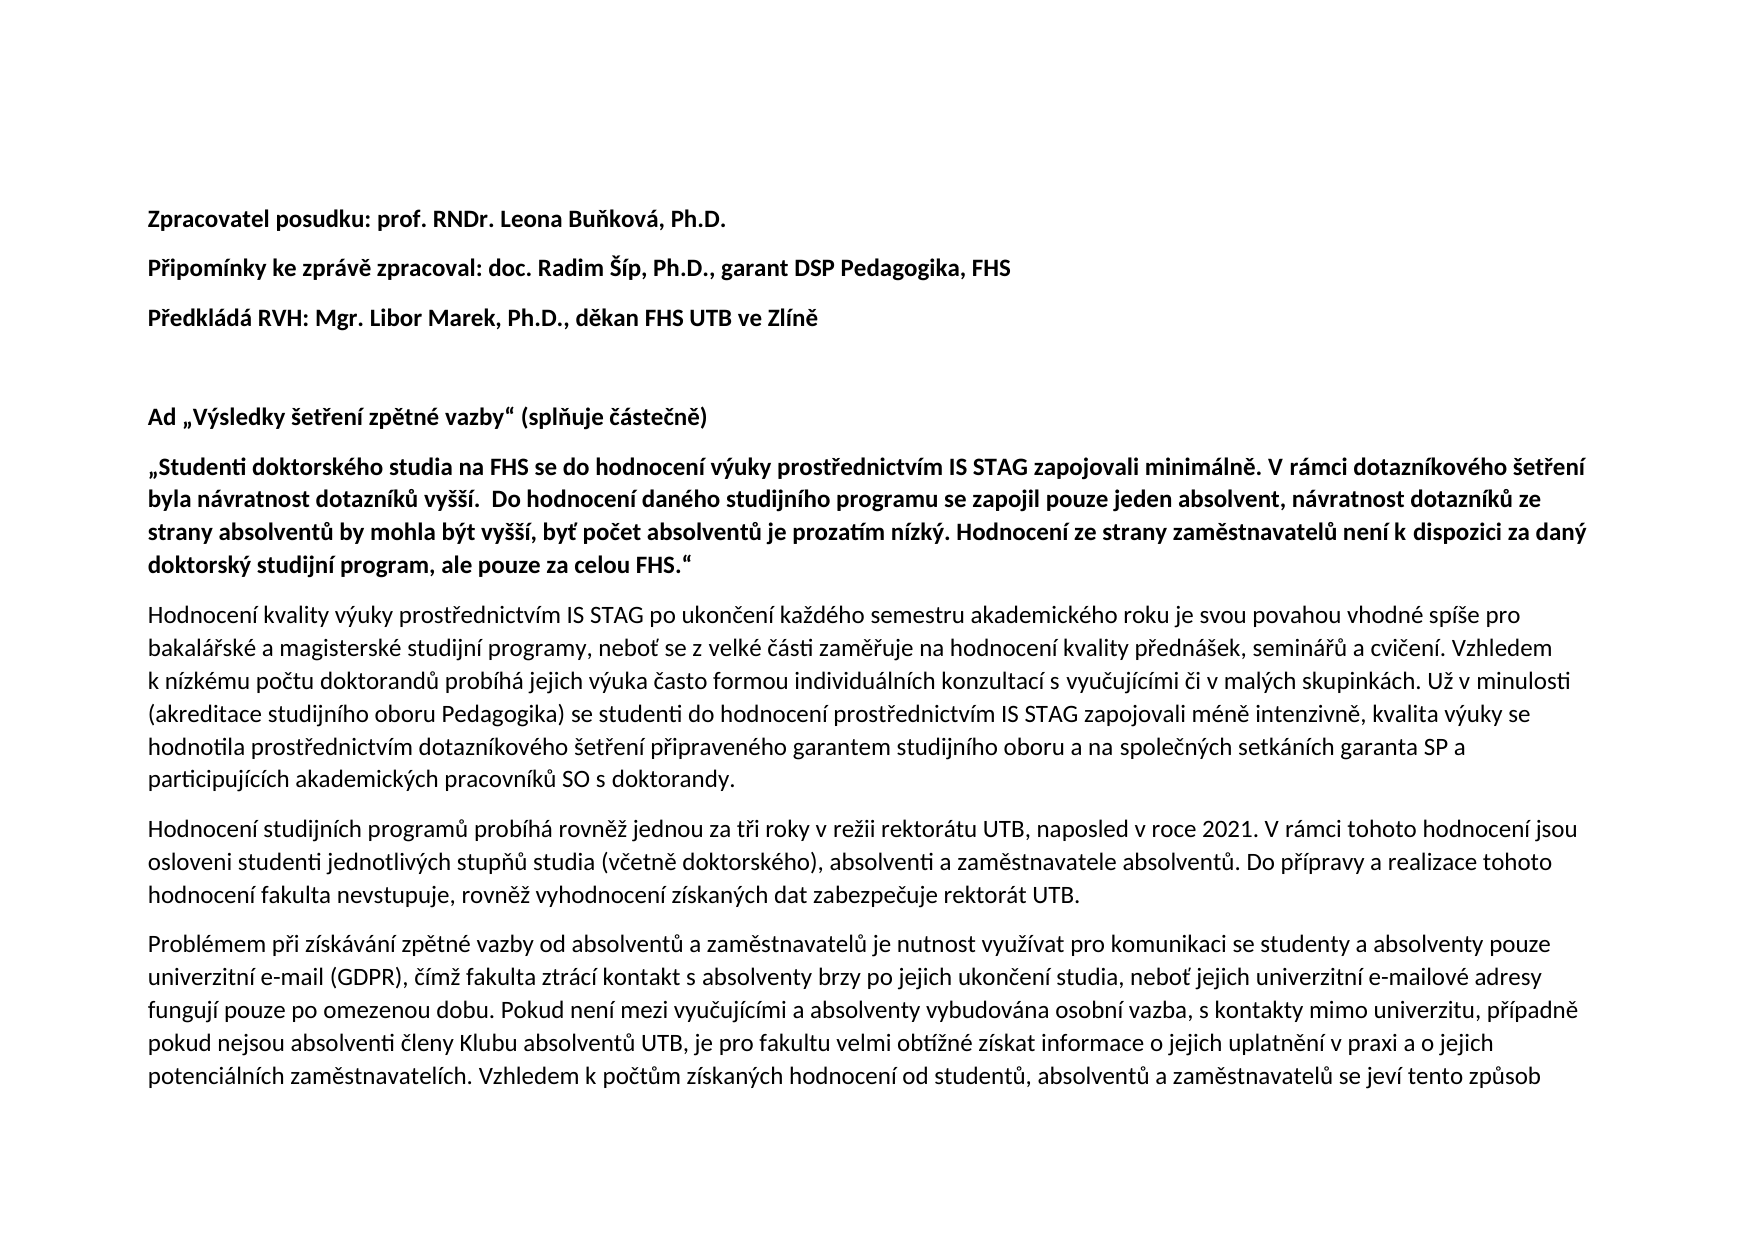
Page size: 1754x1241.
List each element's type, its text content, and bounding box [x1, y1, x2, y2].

text Zpracovatel posudku: prof. RNDr. Leona Buňková, Ph.D. [148, 203, 1606, 233]
text Předkládá RVH: Mgr. Libor Marek, Ph.D., děkan FHS UTB ve Zlíně [148, 302, 1606, 332]
text Připomínky ke zprávě zpracoval: doc. Radim Šíp, Ph.D., garant DSP Pedagogika, FHS [148, 252, 1606, 283]
text Hodnocení studijních programů probíhá rovněž jednou za tři roky v režii rektorátu UTB, naposled v roce 2021. V rámci tohoto hodnocení jsou osloveni studenti jednotlivých stupňů studia (včetně doktorského), absolventi a zaměstnavatele absolventů. Do přípravy a realizace tohoto hodnocení fakulta nevstupuje, rovněž vyhodnocení získaných dat zabezpečuje rektorát UTB. [148, 813, 1606, 909]
text Hodnocení kvality výuky prostřednictvím IS STAG po ukončení každého semestru akademického roku je svou povahou vhodné spíše pro bakalářské a magisterské studijní programy, neboť se z velké části zaměřuje na hodnocení kvality přednášek, seminářů a cvičení. Vzhledem k nízkému počtu doktorandů probíhá jejich výuka často formou individuálních konzultací s vyučujícími či v malých skupinkách. Už v minulosti (akreditace studijního oboru Pedagogika) se studenti do hodnocení prostřednictvím IS STAG zapojovali méně intenzivně, kvalita výuky se hodnotila prostřednictvím dotazníkového šetření připraveného garantem studijního oboru a na společných setkáních garanta SP a participujících akademických pracovníků SO s doktorandy. [148, 599, 1606, 794]
text Ad „Výsledky šetření zpětné vazby“ (splňuje částečně) [148, 401, 1606, 432]
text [148, 928, 1606, 1091]
text „Studenti doktorského studia na FHS se do hodnocení výuky prostřednictvím IS STAG zapojovali minimálně. V rámci dotazníkového šetření byla návratnost dotazníků vyšší. Do hodnocení daného studijního programu se zapojil pouze jeden absolvent, návratnost dotazníků ze strany absolventů by mohla být vyšší, byť počet absolventů je prozatím nízký. Hodnocení ze strany zaměstnavatelů není k dispozici za daný doktorský studijní program, ale pouze za celou FHS.“ [148, 451, 1606, 580]
